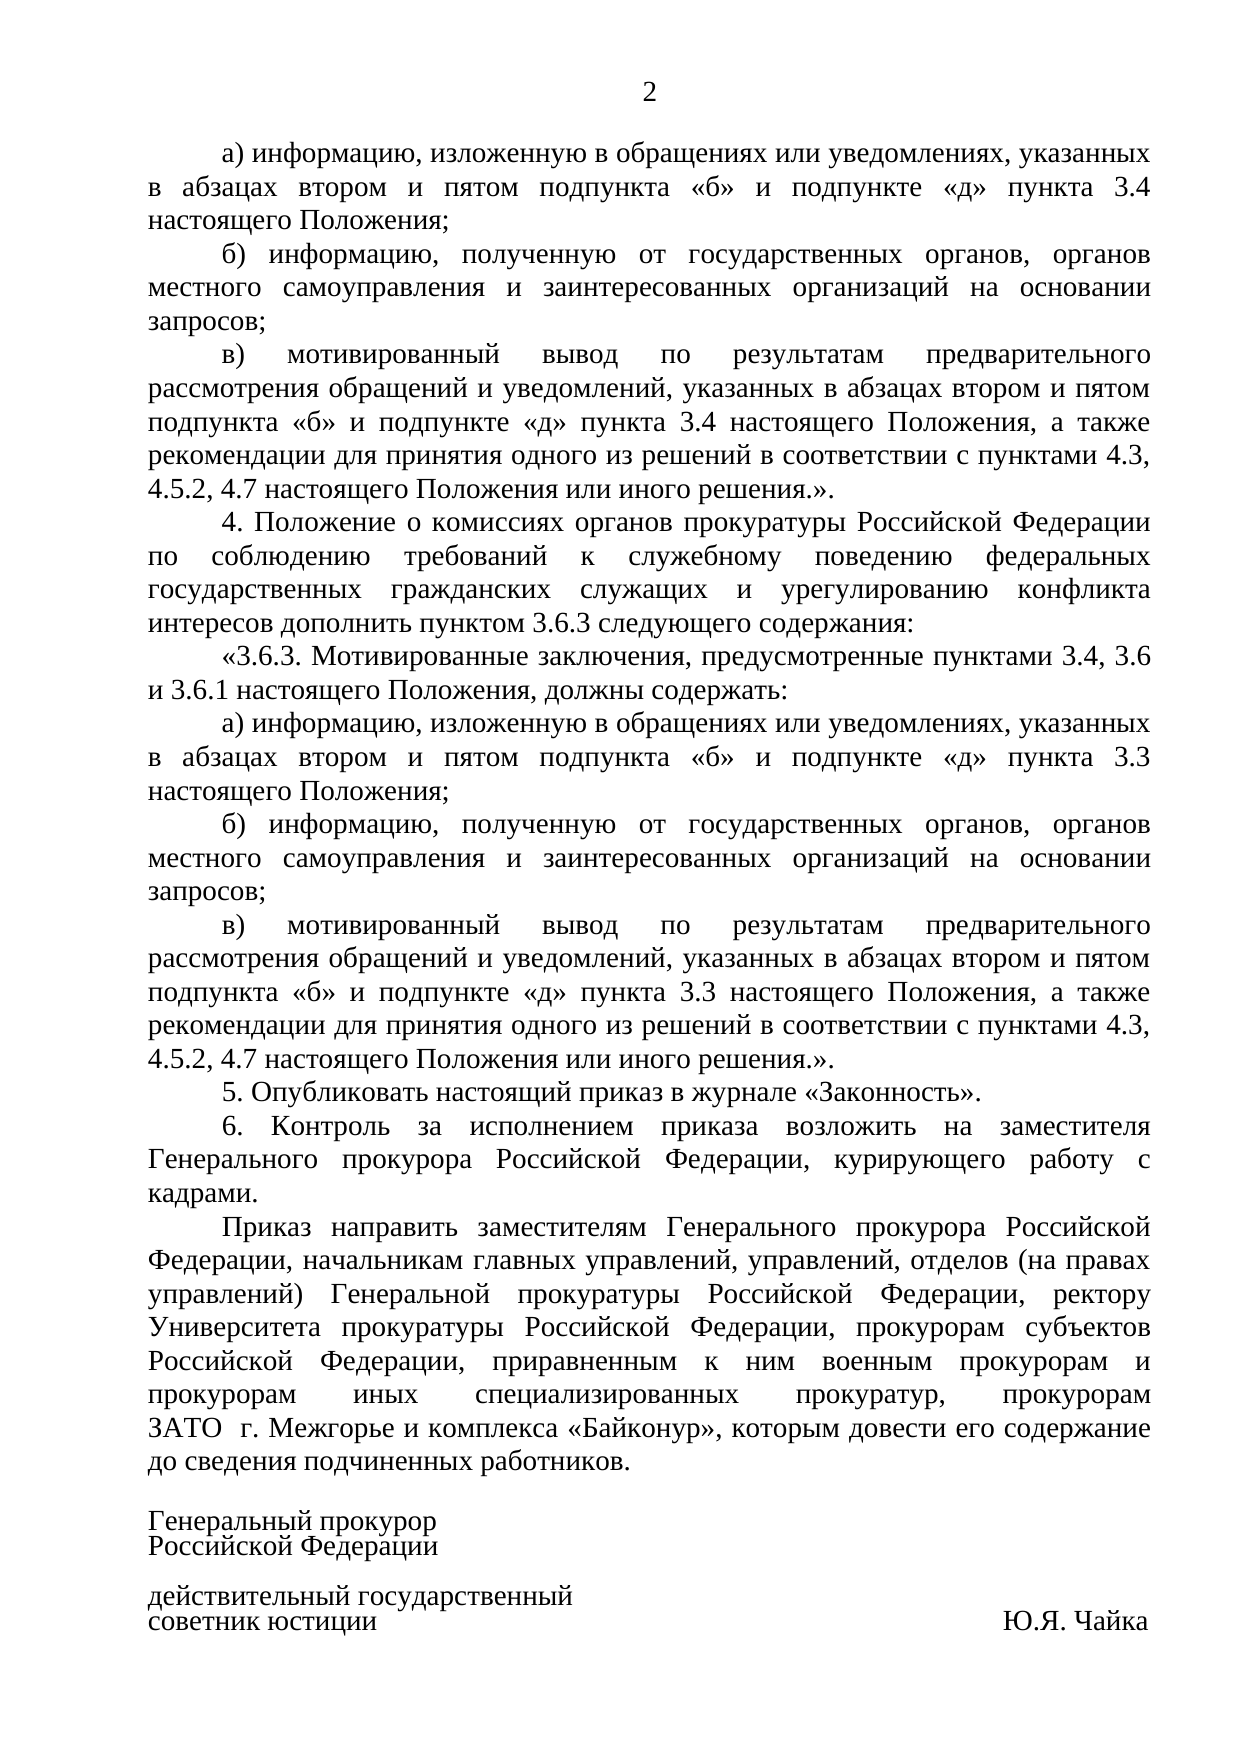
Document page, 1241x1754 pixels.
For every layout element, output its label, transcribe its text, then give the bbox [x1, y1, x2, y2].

text 4. Положение о комиссиях органов прокуратуры Российской Федерации по соблюдению требований к служебному поведению федеральных государственных гражданских служащих и урегулированию конфликта интересов дополнить пунктом 3.6.3 следующего содержания: [148, 504, 1152, 638]
text действительный государственный [148, 1586, 1152, 1611]
text Приказ направить заместителям Генерального прокурора Российской Федерации, начальникам главных управлений, управлений, отделов (на правах управлений) Генеральной прокуратуры Российской Федерации, ректору Университета прокуратуры Российской Федерации, прокурорам субъектов Российской Федерации, приравненным к ним военным прокурорам и прокурорам иных специализированных прокуратур, прокурорам ЗАТО г. Межгорье и комплекса «Байконур», которым довести его содержание до сведения подчиненных работников. [148, 1209, 1152, 1477]
text Российской Федерации [148, 1536, 1152, 1561]
text советник юстиции Ю.Я. Чайка [148, 1611, 1152, 1636]
text в) мотивированный вывод по результатам предварительного рассмотрения обращений и уведомлений, указанных в абзацах втором и пятом подпункта «б» и подпункте «д» пункта 3.4 настоящего Положения, а также рекомендации для принятия одного из решений в соответствии с пунктами 4.3, 4.5.2, 4.7 настоящего Положения или иного решения.». [148, 337, 1152, 504]
text Генеральный прокурор [148, 1511, 1152, 1536]
text 6. Контроль за исполнением приказа возложить на заместителя Генерального прокурора Российской Федерации, курирующего работу с кадрами. [148, 1108, 1152, 1209]
text б) информацию, полученную от государственных органов, органов местного самоуправления и заинтересованных организаций на основании запросов; [148, 236, 1152, 337]
text а) информацию, изложенную в обращениях или уведомлениях, указанных в абзацах втором и пятом подпункта «б» и подпункте «д» пункта 3.3 настоящего Положения; [148, 706, 1152, 806]
text в) мотивированный вывод по результатам предварительного рассмотрения обращений и уведомлений, указанных в абзацах втором и пятом подпункта «б» и подпункте «д» пункта 3.3 настоящего Положения, а также рекомендации для принятия одного из решений в соответствии с пунктами 4.3, 4.5.2, 4.7 настоящего Положения или иного решения.». [148, 907, 1152, 1074]
text б) информацию, полученную от государственных органов, органов местного самоуправления и заинтересованных организаций на основании запросов; [148, 806, 1152, 907]
text «3.6.3. Мотивированные заключения, предусмотренные пунктами 3.4, 3.6 и 3.6.1 настоящего Положения, должны содержать: [148, 638, 1152, 706]
text 5. Опубликовать настоящий приказ в журнале «Законность». [148, 1074, 1152, 1108]
text а) информацию, изложенную в обращениях или уведомлениях, указанных в абзацах втором и пятом подпункта «б» и подпункте «д» пункта 3.4 настоящего Положения; [148, 135, 1152, 236]
